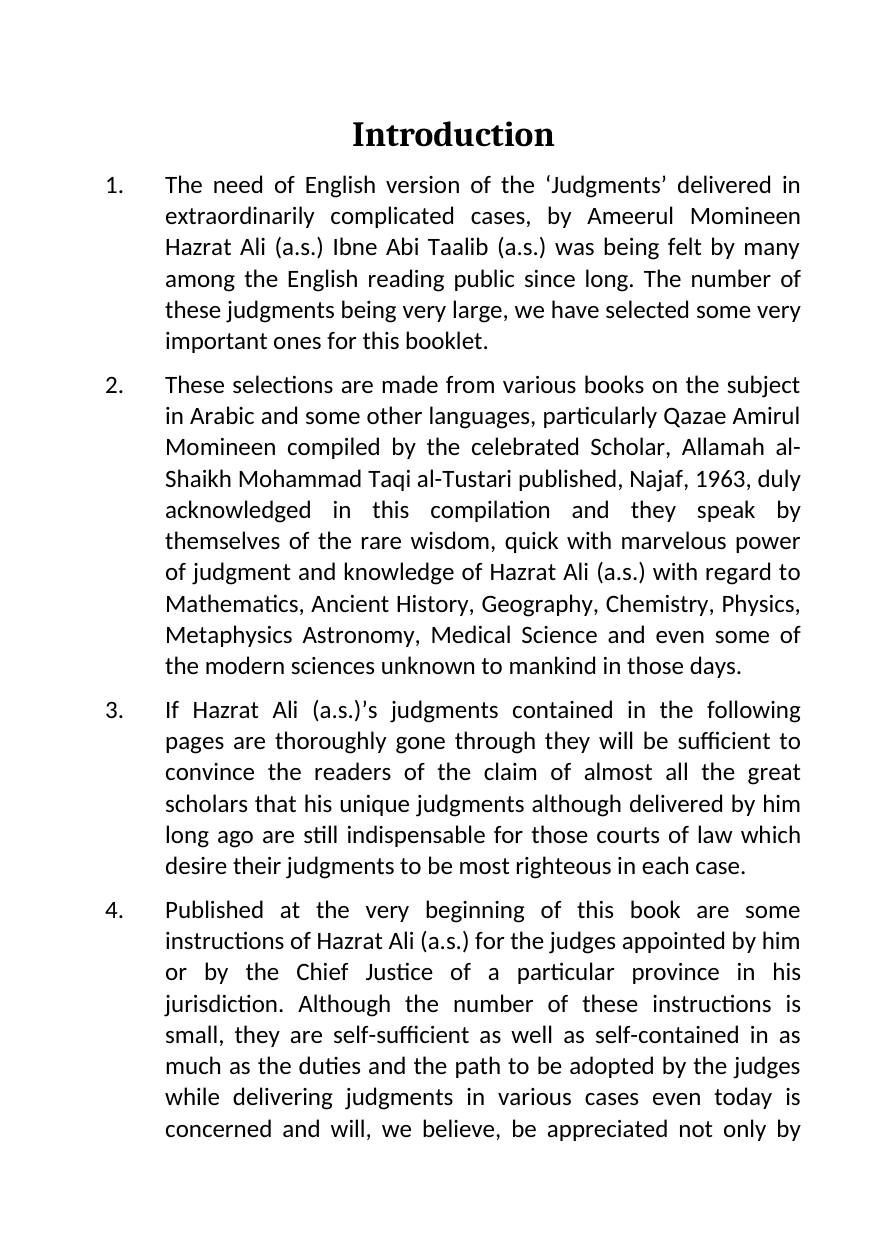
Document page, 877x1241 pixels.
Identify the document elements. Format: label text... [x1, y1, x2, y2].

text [105, 893, 802, 1143]
text 1. The need of English version of the ‘Judgments’ delivered in extraordinarily complicated cases, by Ameerul Momineen Hazrat Ali (a.s.) Ibne Abi Taalib (a.s.) was being felt by many among the English reading public since long. The number of these judgments being very large, we have selected some very important ones for this booklet. [105, 168, 802, 356]
subtitle Introduction [105, 115, 802, 156]
text 3. If Hazrat Ali (a.s.)’s judgments contained in the following pages are thoroughly gone through they will be sufficient to convince the readers of the claim of almost all the great scholars that his unique judgments although delivered by him long ago are still indispensable for those courts of law which desire their judgments to be most righteous in each case. [105, 693, 802, 881]
text 2. These selections are made from various books on the subject in Arabic and some other languages, particularly Qazae Amirul Momineen compiled by the celebrated Scholar, Allamah al-Shaikh Mohammad Taqi al-Tustari published, Najaf, 1963, duly acknowledged in this compilation and they speak by themselves of the rare wisdom, quick with marvelous power of judgment and knowledge of Hazrat Ali (a.s.) with regard to Mathematics, Ancient History, Geography, Chemistry, Physics, Metaphysics Astronomy, Medical Science and even some of the modern sciences unknown to mankind in those days. [105, 368, 802, 681]
